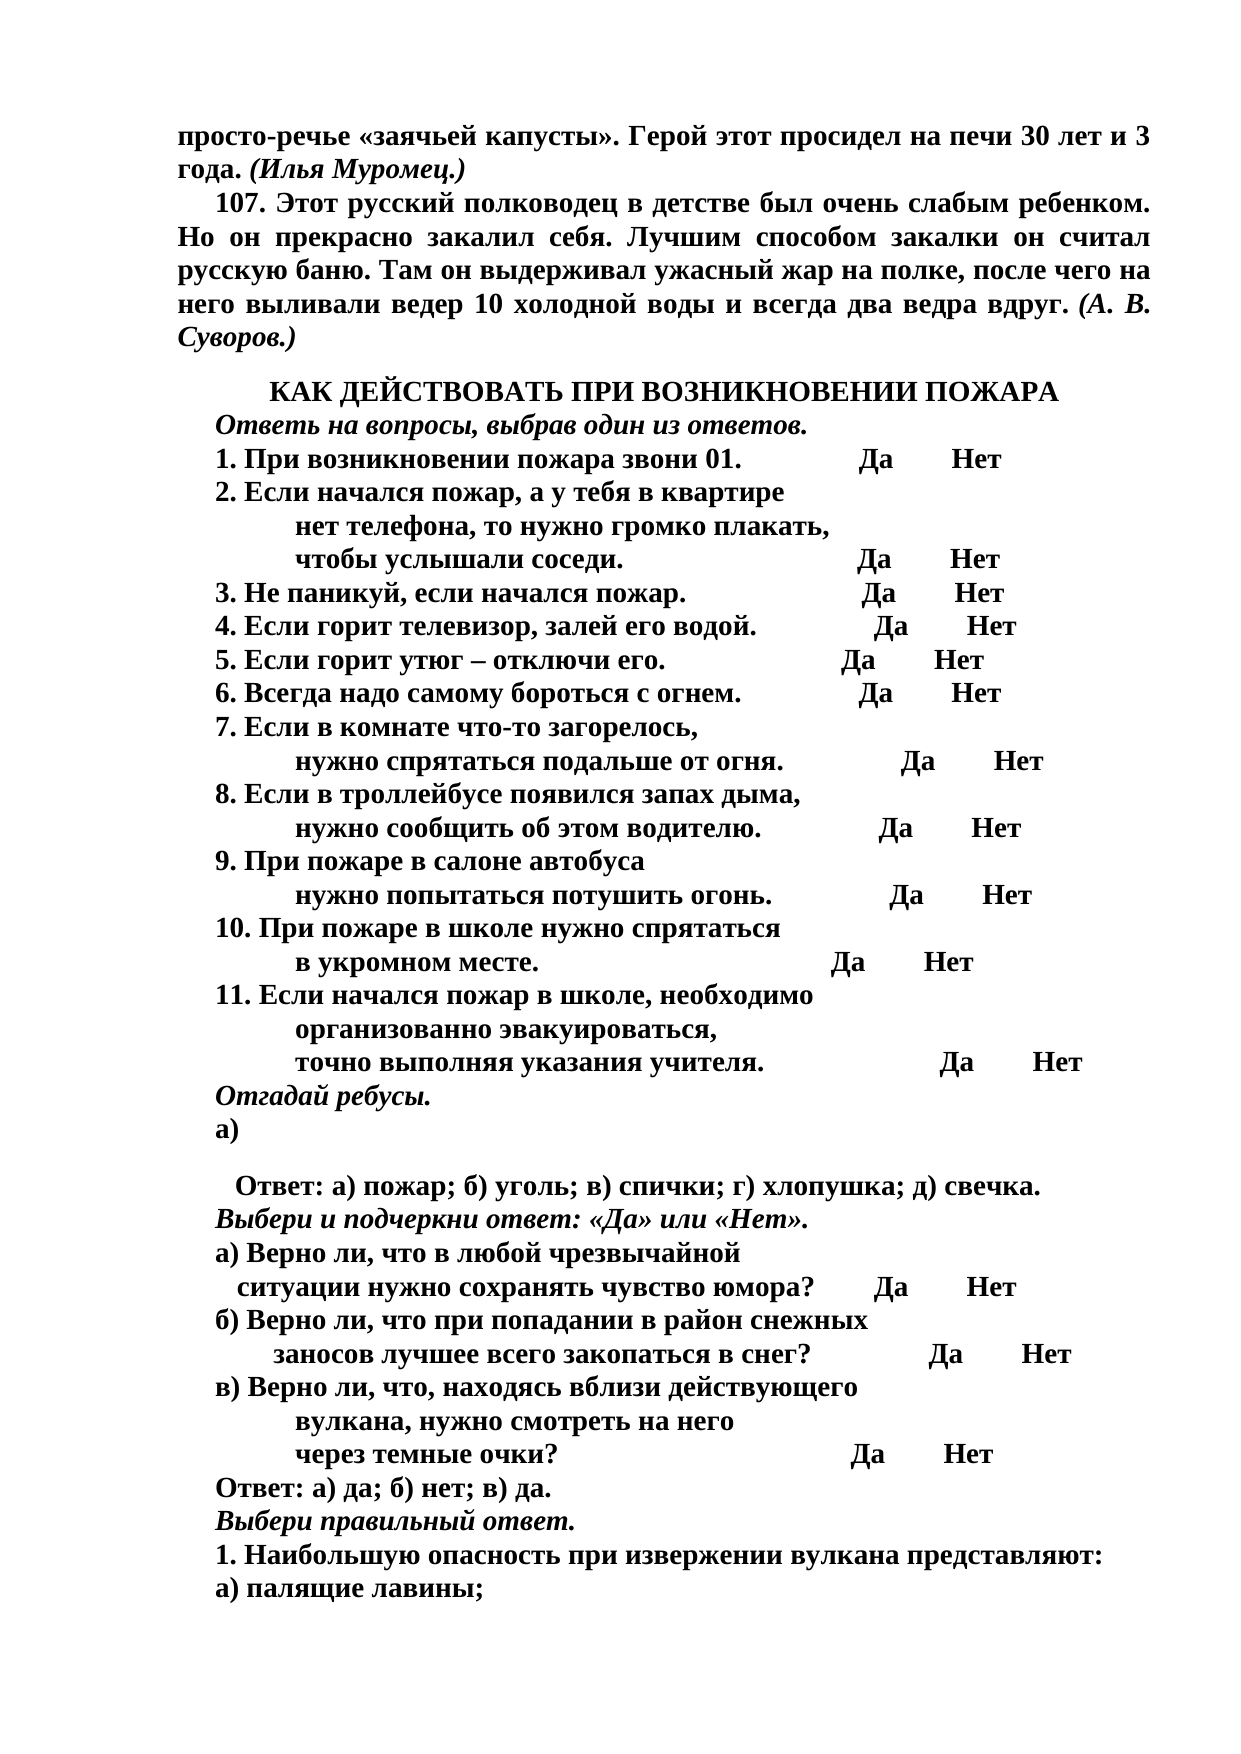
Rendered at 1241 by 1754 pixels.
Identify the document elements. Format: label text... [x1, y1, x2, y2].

text организованно эвакуироваться, [177, 1011, 1152, 1044]
text в) Верно ли, что, находясь вблизи действующего [177, 1369, 1152, 1403]
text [177, 118, 1152, 185]
text 9. При пожаре в салоне автобуса [177, 843, 1152, 877]
text 107. Этот русский полководец в детстве был очень слабым ребенком. Но он прекрасно закалил себя. Лучшим способом закалки он считал русскую баню. Там он выдерживал ужасный жар на полке, после чего на него выливали ведер 10 холодной воды и всегда два ведра вдруг. (А. В. Суворов.) [177, 185, 1152, 353]
text 11. Если начался пожар в школе, необходимо [177, 977, 1152, 1011]
text 3. Не паникуй, если начался пожар. Да Нет [177, 575, 1152, 608]
text через темные очки? Да Нет [177, 1436, 1152, 1470]
text Отгадай ребусы. [177, 1078, 1152, 1112]
text ситуации нужно сохранять чувство юмора? Да Нет [177, 1269, 1152, 1302]
text чтобы услышали соседи. Да Нет [177, 541, 1152, 575]
text Ответь на вопросы, выбрав один из ответов. [177, 407, 1152, 441]
text 6. Всегда надо самому бороться с огнем. Да Нет [177, 676, 1152, 709]
text Выбери и подчеркни ответ: «Да» или «Нет». [177, 1202, 1152, 1235]
text Ответ: а) пожар; б) уголь; в) спички; г) хлопушка; д) свечка. [177, 1145, 1152, 1202]
text Выбери правильный ответ. [177, 1503, 1152, 1537]
text 8. Если в троллейбусе появился запах дыма, [177, 776, 1152, 810]
text 2. Если начался пожар, а у тебя в квартире [177, 474, 1152, 508]
text а) палящие лавины; [177, 1571, 1152, 1604]
text нужно попытаться потушить огонь. Да Нет [177, 877, 1152, 910]
text точно выполняя указания учителя. Да Нет [177, 1044, 1152, 1078]
text а) Верно ли, что в любой чрезвычайной [177, 1235, 1152, 1269]
text 5. Если горит утюг – отключи его. Да Нет [177, 642, 1152, 676]
text в укромном месте. Да Нет [177, 944, 1152, 977]
text 1. При возникновении пожара звони 01. Да Нет [177, 441, 1152, 474]
text нет телефона, то нужно громко плакать, [177, 508, 1152, 541]
text нужно спрятаться подальше от огня. Да Нет [177, 743, 1152, 776]
text а) [177, 1112, 1152, 1145]
text 7. Если в комнате что-то загорелось, [177, 709, 1152, 743]
text б) Верно ли, что при попадании в район снежных [177, 1302, 1152, 1336]
text 1. Наибольшую опасность при извержении вулкана представляют: [177, 1537, 1152, 1571]
text 10. При пожаре в школе нужно спрятаться [177, 910, 1152, 944]
text нужно сообщить об этом водителю. Да Нет [177, 810, 1152, 843]
text вулкана, нужно смотреть на него [177, 1403, 1152, 1436]
text Ответ: а) да; б) нет; в) да. [177, 1470, 1152, 1503]
text 4. Если горит телевизор, залей его водой. Да Нет [177, 608, 1152, 642]
text заносов лучшее всего закопаться в снег? Да Нет [177, 1336, 1152, 1369]
text КАК ДЕЙСТВОВАТЬ ПРИ ВОЗНИКНОВЕНИИ ПОЖАРА [177, 374, 1152, 407]
